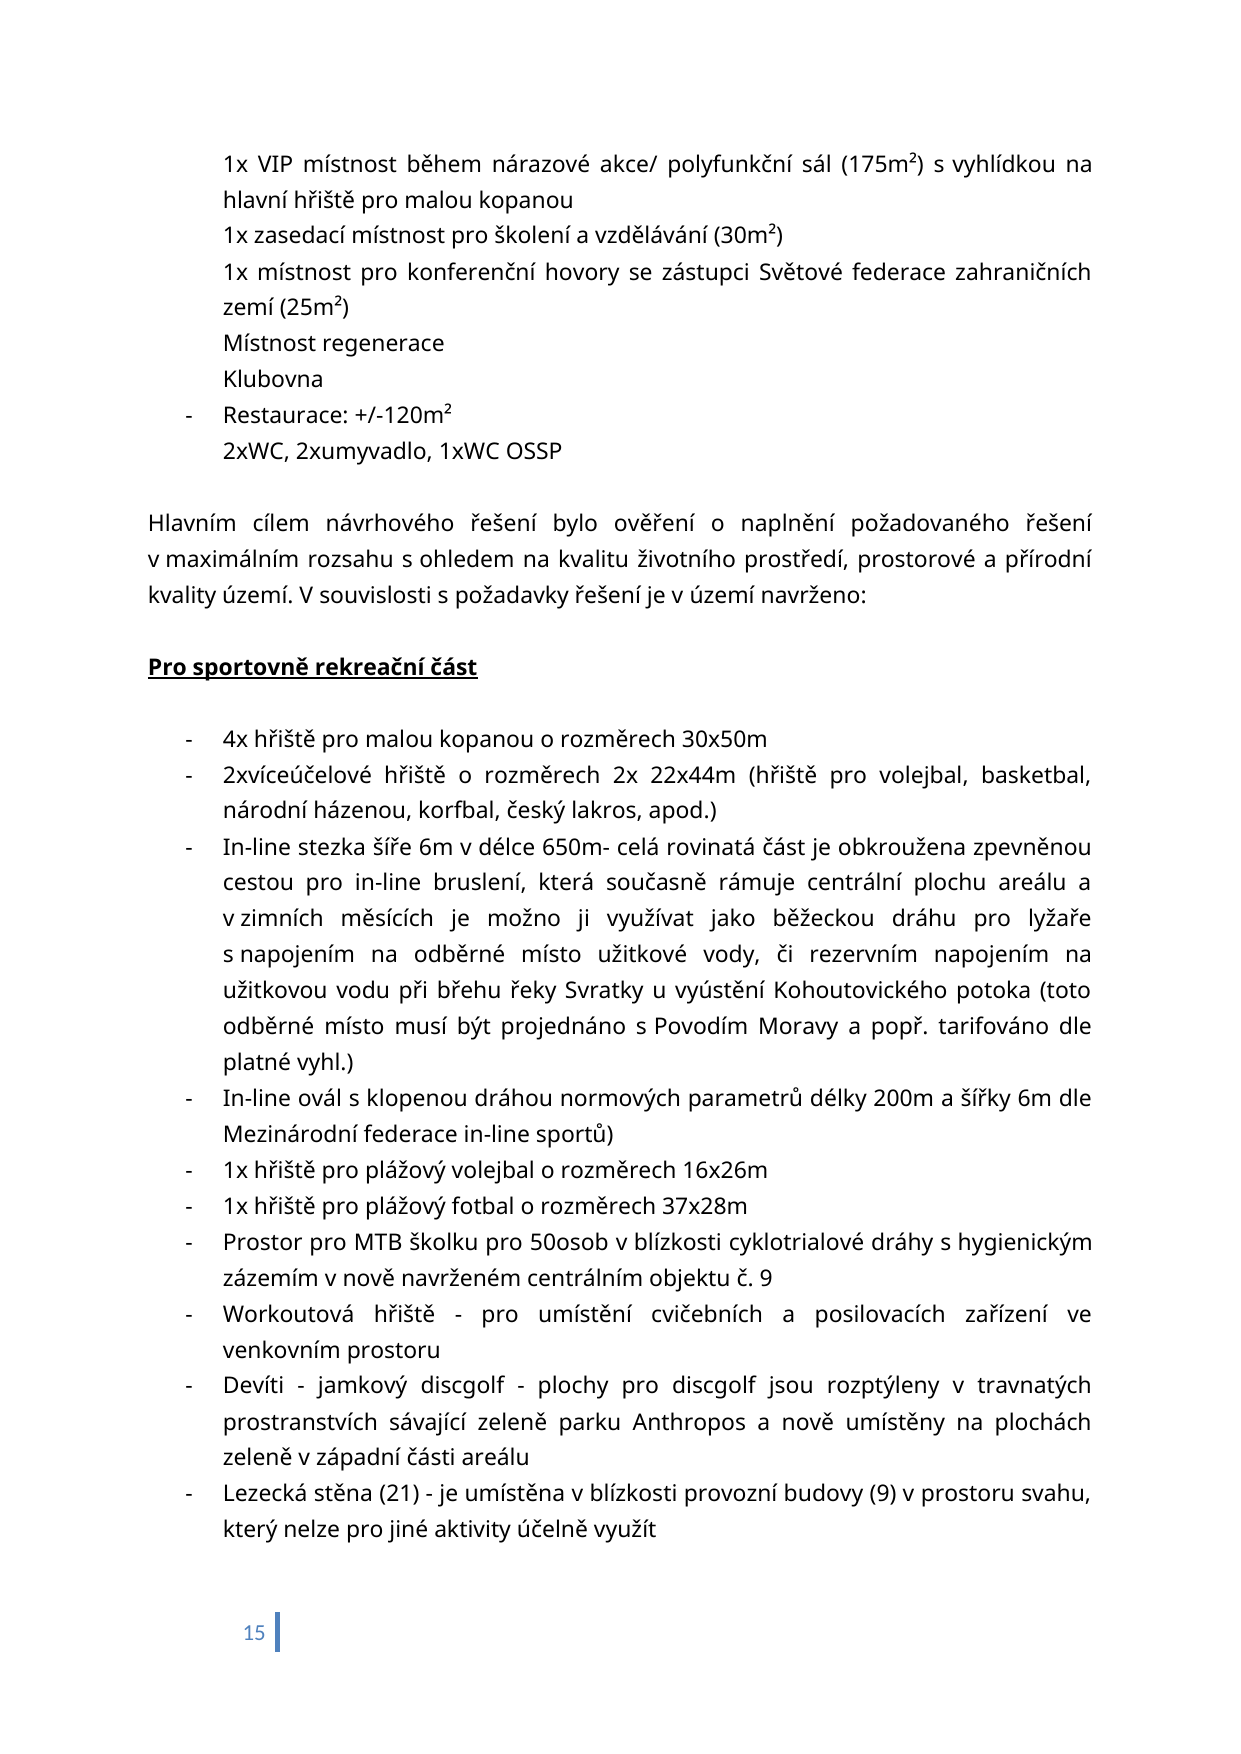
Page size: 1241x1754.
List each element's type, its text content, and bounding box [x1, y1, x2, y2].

list 1x místnost pro konferenční hovory se zástupci Světové federace zahraničních zemí (25m²) [223, 255, 1093, 323]
list Prostor pro MTB školku pro 50osob v blízkosti cyklotrialové dráhy s hygienickým zázemím v nově navrženém centrálním objektu č. 9 [185, 1226, 1093, 1293]
list 1x hřiště pro plážový volejbal o rozměrech 16x26m [185, 1154, 1093, 1185]
list 2xWC, 2xumyvadlo, 1xWC OSSP [223, 435, 1093, 466]
text Hlavním cílem návrhového řešení bylo ověření o naplnění požadovaného řešení v maximálním rozsahu s ohledem na kvalitu životního prostředí, prostorové a přírodní kvality území. V souvislosti s požadavky řešení je v území navrženo: [148, 507, 1093, 610]
list Místnost regenerace [223, 327, 1093, 358]
list Klubovna [223, 363, 1093, 394]
list In-line ovál s klopenou dráhou normových parametrů délky 200m a šířky 6m dle Mezinárodní federace in-line sportů) [185, 1082, 1093, 1149]
text Pro sportovně rekreační část [148, 651, 1093, 682]
list In-line stezka šíře 6m v délce 650m- celá rovinatá část je obkroužena zpevněnou cestou pro in-line bruslení, která současně rámuje centrální plochu areálu a v zimních měsících je možno ji využívat jako běžeckou dráhu pro lyžaře s napojením na odběrné místo užitkové vody, či rezervním napojením na užitkovou vodu při břehu řeky Svratky u vyústění Kohoutovického potoka (toto odběrné místo musí být projednáno s Povodím Moravy a popř. tarifováno dle platné vyhl.) [185, 830, 1093, 1077]
list 2xvíceúčelové hřiště o rozměrech 2x 22x44m (hřiště pro volejbal, basketbal, národní házenou, korfbal, český lakros, apod.) [185, 758, 1093, 826]
list Workoutová hřiště - pro umístění cvičebních a posilovacích zařízení ve venkovním prostoru [185, 1298, 1093, 1365]
list 1x zasedací místnost pro školení a vzdělávání (30m²) [223, 219, 1093, 251]
list Devíti - jamkový discgolf - plochy pro discgolf jsou rozptýleny v travnatých prostranstvích sávající zeleně parku Anthropos a nově umístěny na plochách zeleně v západní části areálu [185, 1369, 1093, 1473]
list Lezecká stěna (21) - je umístěna v blízkosti provozní budovy (9) v prostoru svahu, který nelze pro jiné aktivity účelně využít [185, 1477, 1093, 1544]
list 1x hřiště pro plážový fotbal o rozměrech 37x28m [185, 1190, 1093, 1221]
list 4x hřiště pro malou kopanou o rozměrech 30x50m [185, 723, 1093, 754]
list 1x VIP místnost během nárazové akce/ polyfunkční sál (175m²) s vyhlídkou na hlavní hřiště pro malou kopanou [223, 148, 1093, 215]
list Restaurace: +/-120m² [185, 399, 1093, 430]
